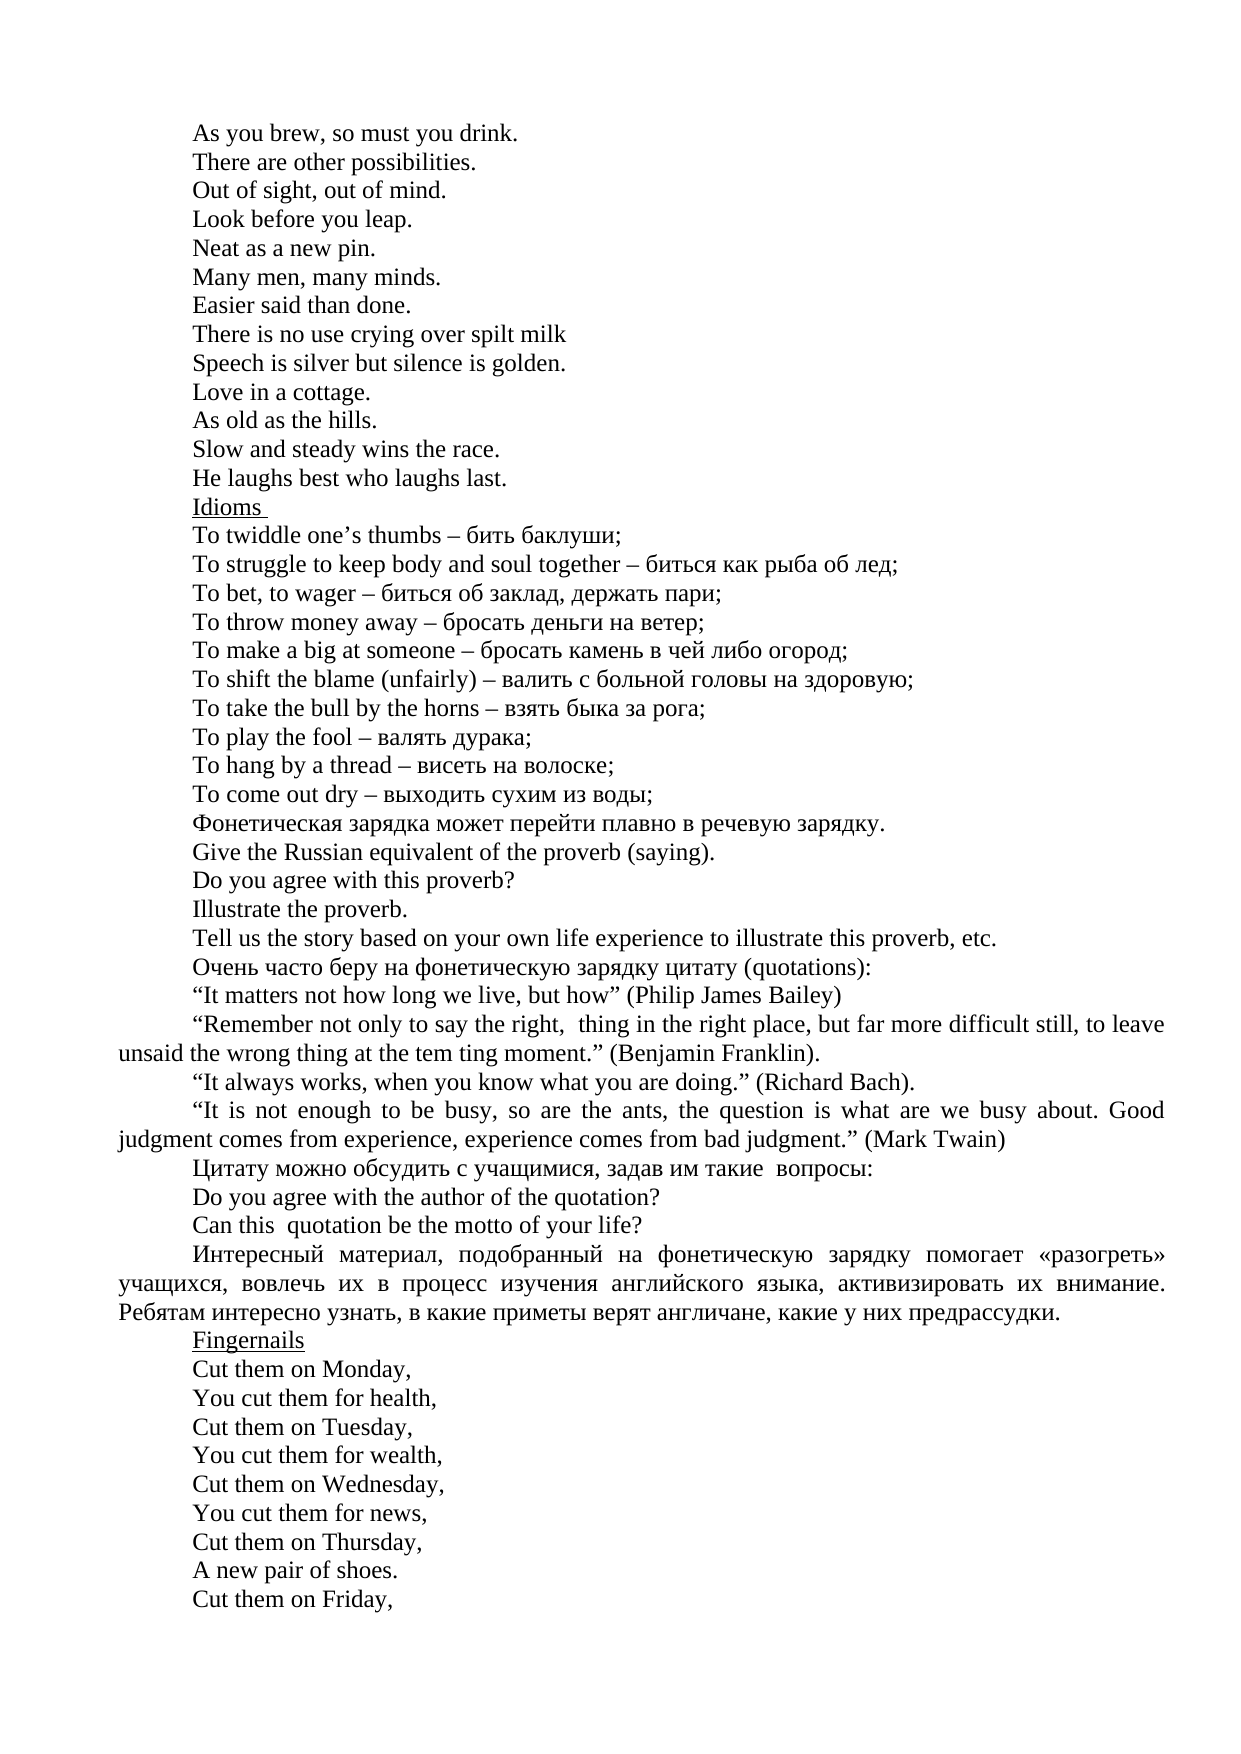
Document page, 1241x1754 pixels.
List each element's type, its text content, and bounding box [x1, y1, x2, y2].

text Cut them on Wednesday, [118, 1469, 1167, 1498]
text A new pair of shoes. [118, 1556, 1167, 1584]
text Love in a cottage. [118, 377, 1167, 406]
text To take the bull by the horns – взять быка за рога; [118, 693, 1167, 722]
text Cut them on Tuesday, [118, 1412, 1167, 1441]
text “It is not enough to be busy, so are the ants, the question is what are we busy about. Good judgment comes from experience, experience comes from bad judgment.” (Mark Twain) [118, 1096, 1167, 1153]
text Fingernails [118, 1326, 1167, 1354]
text Фонетическая зарядка может перейти плавно в речевую зарядку. [118, 808, 1167, 837]
text Очень часто беру на фонетическую зарядку цитату (quotations): [118, 952, 1167, 981]
text Speech is silver but silence is golden. [118, 348, 1167, 377]
text To play the fool – валять дурака; [118, 722, 1167, 751]
text There is no use crying over spilt milk [118, 319, 1167, 348]
text Cut them on Friday, [118, 1584, 1167, 1613]
text “Remember not only to say the right, thing in the right place, but far more difficult still, to leave unsaid the wrong thing at the tem ting moment.” (Benjamin Franklin). [118, 1009, 1167, 1067]
text As you brew, so must you drink. [118, 118, 1167, 147]
text There are other possibilities. [118, 147, 1167, 176]
text Easier said than done. [118, 291, 1167, 319]
text To bet, to wager – биться об заклад, держать пари; [118, 578, 1167, 607]
text Cut them on Thursday, [118, 1527, 1167, 1556]
text Do you agree with the author of the quotation? [118, 1182, 1167, 1211]
text Idioms [118, 492, 1167, 521]
text Tell us the story based on your own life experience to illustrate this proverb, etc. [118, 923, 1167, 952]
text To hang by a thread – висеть на волоске; [118, 751, 1167, 779]
text Illustrate the proverb. [118, 894, 1167, 923]
text Цитату можно обсудить с учащимися, задав им такие вопросы: [118, 1153, 1167, 1182]
text “It always works, when you know what you are doing.” (Richard Bach). [118, 1067, 1167, 1096]
text You cut them for health, [118, 1383, 1167, 1412]
text To come out dry – выходить сухим из воды; [118, 779, 1167, 808]
text Give the Russian equivalent of the proverb (saying). [118, 837, 1167, 866]
text “It matters not how long we live, but how” (Philip James Bailey) [118, 981, 1167, 1009]
text Many men, many minds. [118, 262, 1167, 291]
text Do you agree with this proverb? [118, 866, 1167, 894]
text Can this quotation be the motto of your life? [118, 1211, 1167, 1239]
text To make a big at someone – бросать камень в чей либо огород; [118, 636, 1167, 664]
text Out of sight, out of mind. [118, 176, 1167, 204]
text Slow and steady wins the race. [118, 434, 1167, 463]
text To twiddle one’s thumbs – бить баклуши; [118, 521, 1167, 549]
text Look before you leap. [118, 204, 1167, 233]
text You cut them for wealth, [118, 1441, 1167, 1469]
text To struggle to keep body and soul together – биться как рыба об лед; [118, 549, 1167, 578]
text As old as the hills. [118, 406, 1167, 434]
text Интересный материал, подобранный на фонетическую зарядку помогает «разогреть» учащихся, вовлечь их в процесс изучения английского языка, активизировать их внимание. Ребятам интересно узнать, в какие приметы верят англичане, какие у них предрассудки. [118, 1239, 1167, 1326]
text Cut them on Monday, [118, 1354, 1167, 1383]
text To throw money away – бросать деньги на ветер; [118, 607, 1167, 636]
text Neat as a new pin. [118, 233, 1167, 262]
text He laughs best who laughs last. [118, 463, 1167, 492]
text You cut them for news, [118, 1498, 1167, 1527]
text To shift the blame (unfairly) – валить с больной головы на здоровую; [118, 664, 1167, 693]
